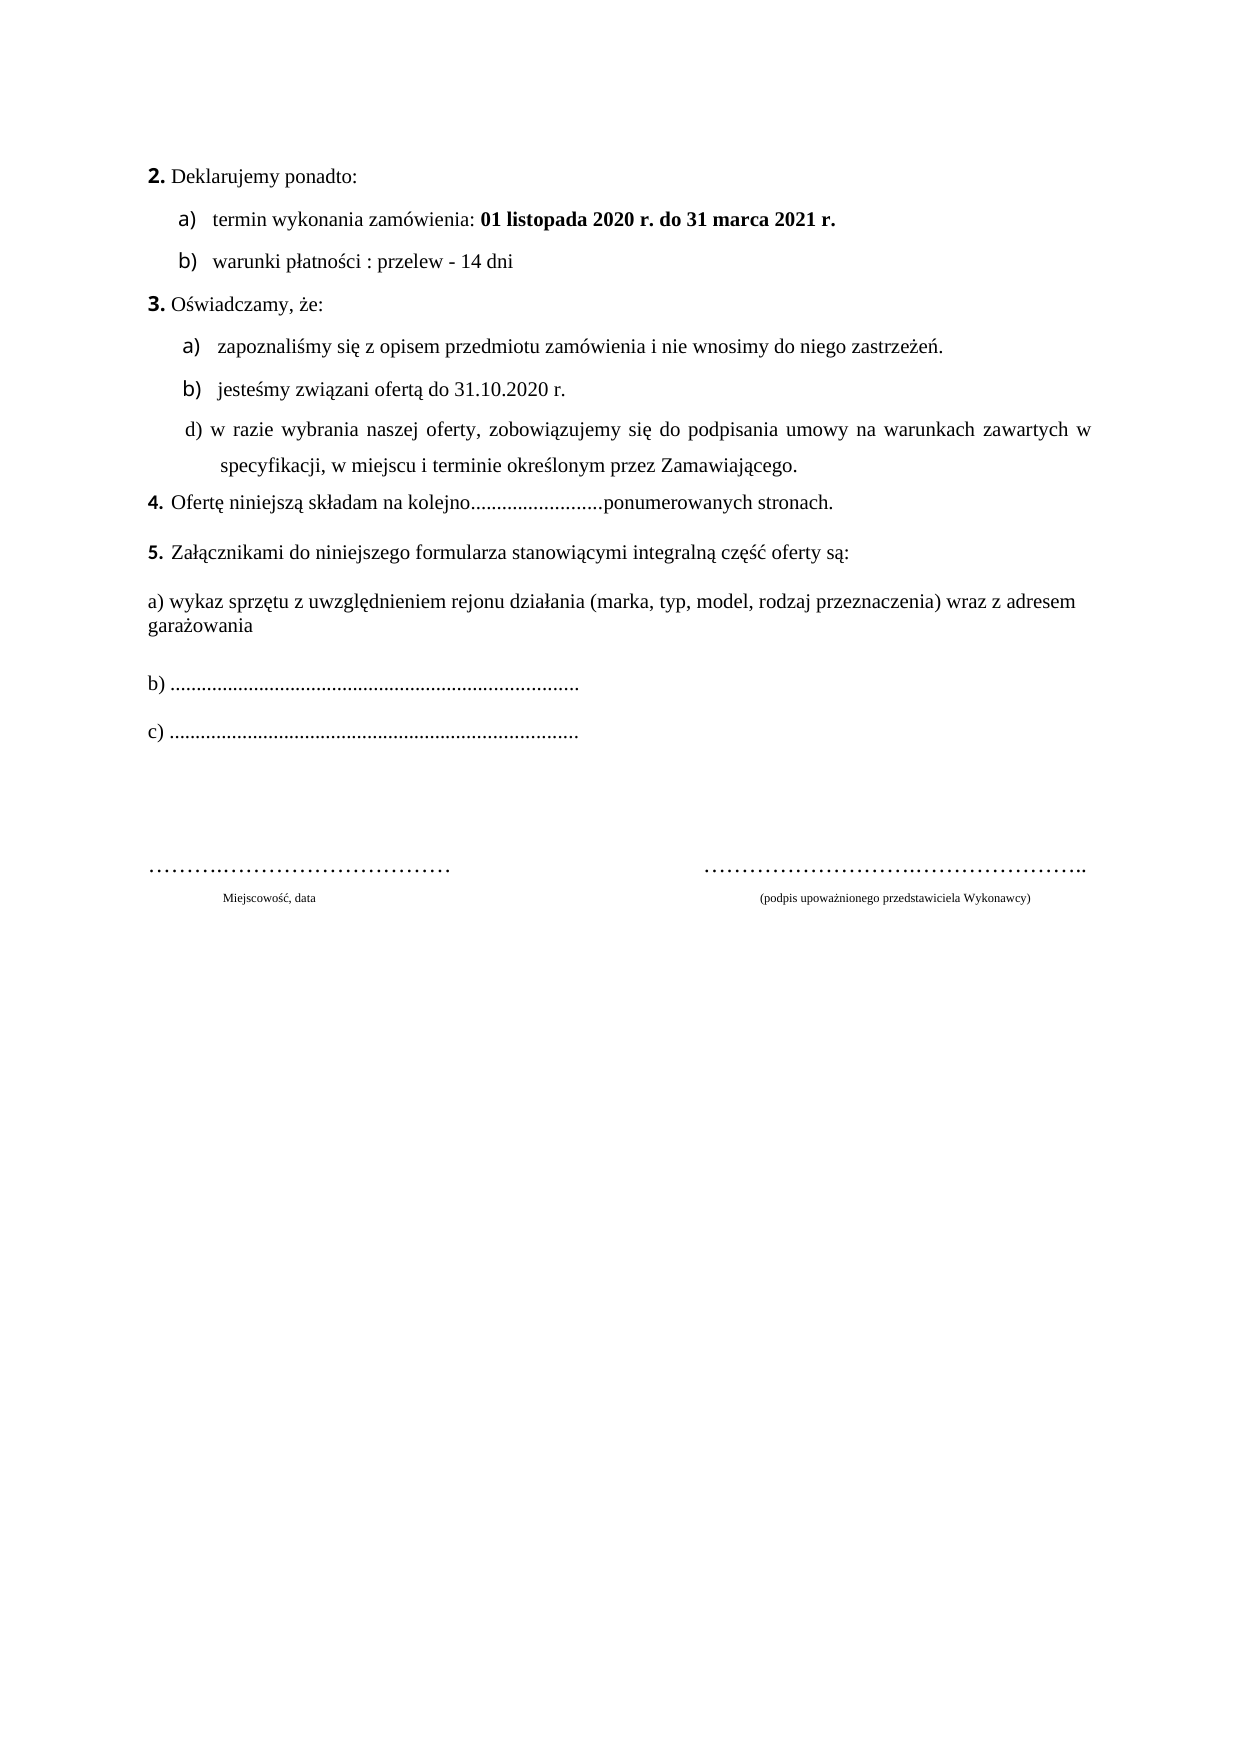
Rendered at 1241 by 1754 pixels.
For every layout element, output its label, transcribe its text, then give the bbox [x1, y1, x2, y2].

list termin wykonania zamówienia: 01 listopada 2020 r. do 31 marca 2021 r. [178, 204, 1093, 232]
list warunki płatności : przelew - 14 dni [178, 246, 1093, 275]
text ……….………………………… ……………………….………………….. [148, 851, 1093, 878]
list Deklarujemy ponadto: [148, 161, 1093, 190]
text a) wykaz sprzętu z uwzględnieniem rejonu działania (marka, typ, model, rodzaj przeznaczenia) wraz z adresem garażowania [148, 589, 1093, 637]
text b) [148, 671, 1093, 695]
list jesteśmy związani ofertą do 31.10.2020 r. [182, 374, 1093, 403]
list zapoznaliśmy się z opisem przedmiotu zamówienia i nie wnosimy do niego zastrzeżeń. [182, 332, 1093, 360]
list Ofertę niniejszą składam na kolejno ponumerowanych stronach. [148, 489, 1093, 514]
list Załącznikami do niniejszego formularza stanowiącymi integralną część oferty są: [148, 539, 1093, 564]
text c) ... [148, 719, 1093, 743]
text Miejscowość, data (podpis upoważnionego przedstawiciela Wykonawcy) [148, 891, 1093, 905]
text d) w razie wybrania naszej oferty, zobowiązujemy się do podpisania umowy na warunkach zawartych w specyfikacji, w miejscu i terminie określonym przez Zamawiającego. [185, 417, 1093, 477]
list Oświadczamy, że: [148, 289, 1093, 317]
